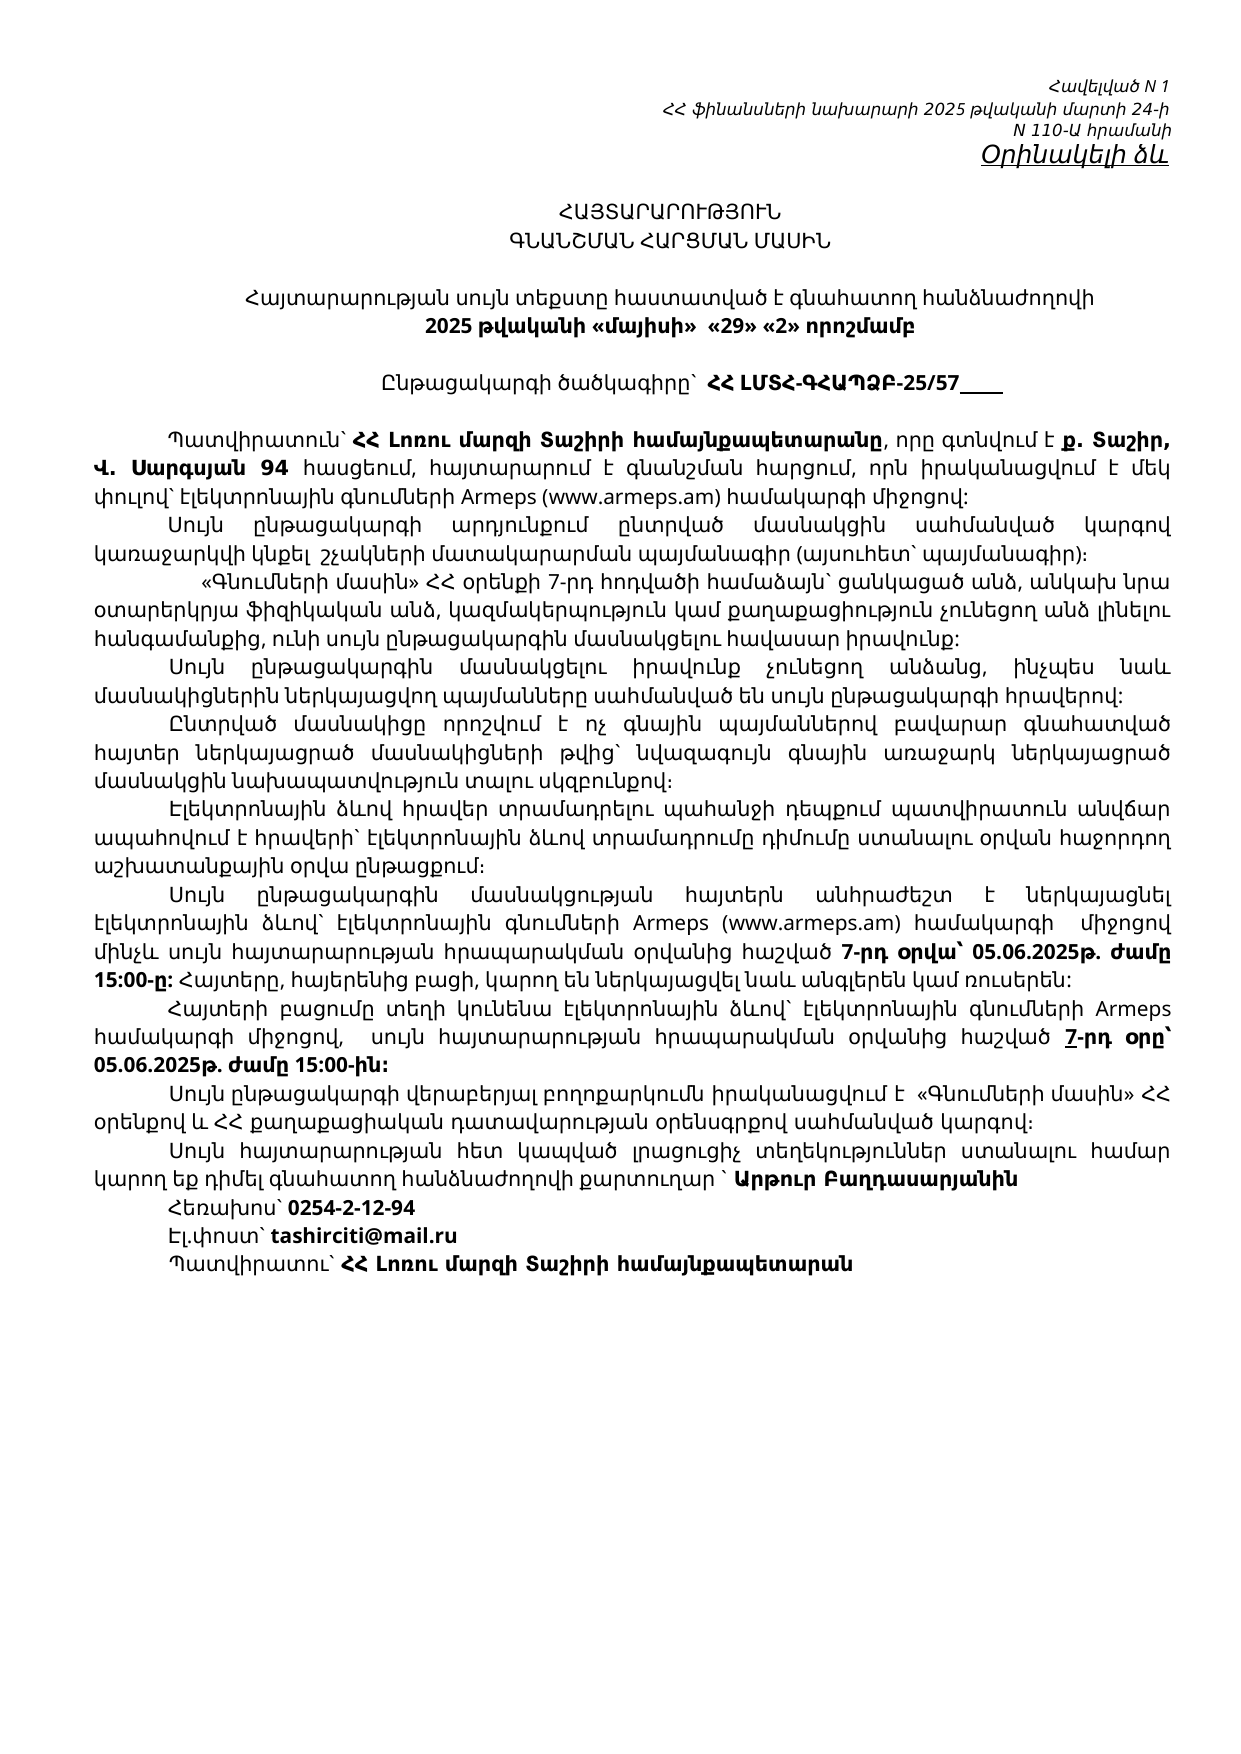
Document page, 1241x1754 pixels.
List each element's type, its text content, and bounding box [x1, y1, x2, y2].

text Հայտերի բացումը տեղի կունենա էլեկտրոնային ձևով` էլեկտրոնային գնումների Armeps համակարգի միջոցով, սույն հայտարարության հրապարակման օրվանից հաշված 7-րդ օրը՝ 05.06.2025թ. ժամը 15:00-ին։ [94, 994, 1171, 1079]
text Հավելված N 1 [94, 75, 1171, 98]
text Սույն ընթացակարգին մասնակցելու իրավունք չունեցող անձանց, ինչպես նաև մասնակիցներին ներկայացվող պայմանները սահմանված են սույն ընթացակարգի հրավերով: [94, 652, 1171, 709]
text Սույն ընթացակարգին մասնակցության հայտերն անհրաժեշտ է ներկայացնել էլեկտրոնային ձևով` էլեկտրոնային գնումների Armeps (www.armeps.am) համակարգի միջոցով մինչև սույն հայտարարության հրապարակման օրվանից հաշված 7-րդ օրվա՝ 05.06.2025թ. ժամը 15:00-ը: Հայտերը, հայերենից բացի, կարող են ներկայացվել նաև անգլերեն կամ ռուսերեն: [94, 880, 1171, 994]
text ԳՆԱՆՇՄԱՆ ՀԱՐՑՄԱՆ ՄԱՍԻՆ [94, 226, 1171, 254]
text Էլեկտրոնային ձևով հրավեր տրամադրելու պահանջի դեպքում պատվիրատուն անվճար ապահովում է հրավերի` էլեկտրոնային ձևով տրամադրումը դիմումը ստանալու օրվան հաջորդող աշխատանքային օրվա ընթացքում։ [94, 794, 1171, 880]
text Սույն ընթացակարգի վերաբերյալ բողոքարկումն իրականացվում է «Գնումների մասին» ՀՀ օրենքով և ՀՀ քաղաքացիական դատավարության օրենսգրքով սահմանված կարգով։ [94, 1079, 1171, 1136]
text Էլ.փոստ` tashirciti@mail.ru [94, 1221, 1171, 1249]
text Պատվիրատու` ՀՀ Լոռու մարզի Տաշիրի համայնքապետարան [94, 1249, 1171, 1278]
text Պատվիրատուն` ՀՀ Լոռու մարզի Տաշիրի համայնքապետարանը, որը գտնվում է ք. Տաշիր, Վ. Սարգսյան 94 հասցեում, հայտարարում է գնանշման հարցում, որն իրականացվում է մեկ փուլով` էլեկտրոնային գնումների Armeps (www.armeps.am) համակարգի միջոցով: [94, 425, 1171, 510]
text Հայտարարության սույն տեքստը հաստատված է գնահատող հանձնաժողովի [94, 283, 1171, 311]
text Սույն հայտարարության հետ կապված լրացուցիչ տեղեկություններ ստանալու համար կարող եք դիմել գնահատող հանձնաժողովի քարտուղար ` Արթուր Բաղդասարյանին [94, 1136, 1171, 1193]
text Օրինակելի ձև [94, 140, 1171, 169]
text Ընտրված մասնակիցը որոշվում է ոչ գնային պայմաններով բավարար գնահատված հայտեր ներկայացրած մասնակիցների թվից` նվազագույն գնային առաջարկ ներկայացրած մասնակցին նախապատվություն տալու սկզբունքով։ [94, 709, 1171, 794]
text N 110-Ա հրամանի [94, 120, 1172, 140]
text 2025 թվականի «մայիսի» «29» «2» որոշմամբ [94, 311, 1171, 339]
text ՀԱՅՏԱՐԱՐՈՒԹՅՈՒՆ [94, 197, 1171, 226]
text Հեռախոս` 0254-2-12-94 [94, 1193, 1171, 1221]
text Ընթացակարգի ծածկագիրը` ՀՀ ԼՄՏՀ-ԳՀԱՊՁԲ-25/57 [94, 368, 1171, 396]
text «Գնումների մասին» ՀՀ օրենքի 7-րդ հոդվածի համաձայն` ցանկացած անձ, անկախ նրա օտարերկրյա ֆիզիկական անձ, կազմակերպություն կամ քաղաքացիություն չունեցող անձ լինելու հանգամանքից, ունի սույն ընթացակարգին մասնակցելու հավասար իրավունք: [94, 567, 1171, 652]
text Սույն ընթացակարգի արդյունքում ընտրված մասնակցին սահմանված կարգով կառաջարկվի կնքել շչակների մատակարարման պայմանագիր (այսուհետ` պայմանագիր)։ [94, 510, 1171, 567]
text ՀՀ ֆինանսների նախարարի 2025 թվականի մարտի 24-ի [94, 98, 1171, 120]
